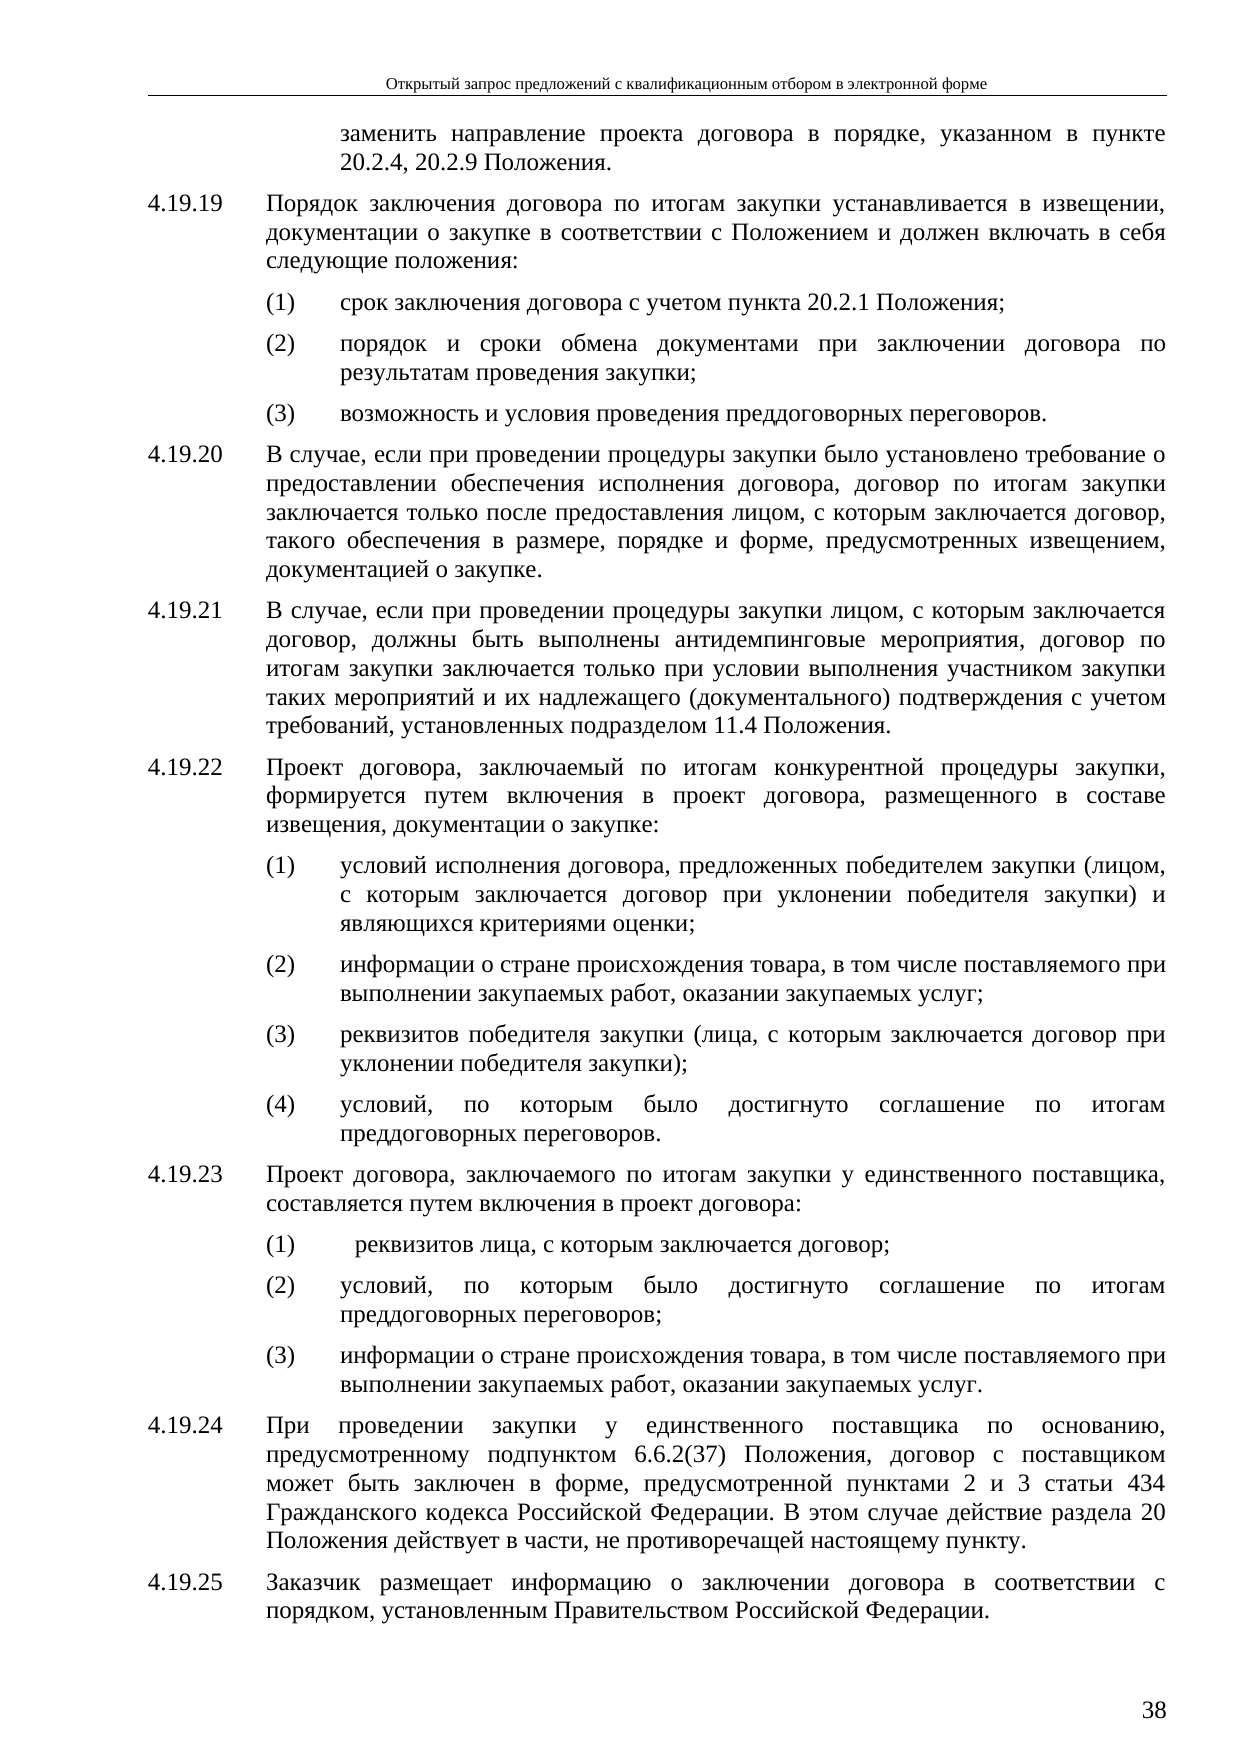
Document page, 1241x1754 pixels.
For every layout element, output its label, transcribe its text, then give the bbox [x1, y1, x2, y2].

list условий, по которым было достигнуто соглашение по итогам преддоговорных переговоров. [266, 1089, 1167, 1147]
text Проект договора, заключаемого по итогам закупки у единственного поставщика, составляется путем включения в проект договора: [148, 1159, 1167, 1217]
text В случае, если при проведении процедуры закупки лицом, с которым заключается договор, должны быть выполнены антидемпинговые мероприятия, договор по итогам закупки заключается только при условии выполнения участником закупки таких мероприятий и их надлежащего (документального) подтверждения с учетом требований, установленных подразделом 11.4 Положения. [148, 596, 1167, 739]
list реквизитов лица, с которым заключается договор; [266, 1229, 1167, 1258]
text Порядок заключения договора по итогам закупки устанавливается в извещении, документации о закупке в соответствии с Положением и должен включать в себя следующие положения: [148, 188, 1167, 274]
list условий исполнения договора, предложенных победителем закупки (лицом, с которым заключается договор при уклонении победителя закупки) и являющихся критериями оценки; [266, 851, 1167, 937]
list срок заключения договора с учетом пункта 20.2.1 Положения; [266, 287, 1167, 316]
list информации о стране происхождения товара, в том числе поставляемого при выполнении закупаемых работ, оказании закупаемых услуг; [266, 949, 1167, 1007]
text В случае, если при проведении процедуры закупки было установлено требование о предоставлении обеспечения исполнения договора, договор по итогам закупки заключается только после предоставления лицом, с которым заключается договор, такого обеспечения в размере, порядке и форме, предусмотренных извещением, документацией о закупке. [148, 439, 1167, 583]
list информации о стране происхождения товара, в том числе поставляемого при выполнении закупаемых работ, оказании закупаемых услуг. [266, 1341, 1167, 1398]
list условий, по которым было достигнуто соглашение по итогам преддоговорных переговоров; [266, 1271, 1167, 1328]
text При проведении закупки у единственного поставщика по основанию, предусмотренному подпунктом 6.6.2(37) Положения, договор с поставщиком может быть заключен в форме, предусмотренной пунктами 2 и 3 статьи 434 Гражданского кодекса Российской Федерации. В этом случае действие раздела 20 Положения действует в части, не противоречащей настоящему пункту. [148, 1411, 1167, 1554]
text Заказчик размещает информацию о заключении договора в соответствии с порядком, установленным Правительством Российской Федерации. [148, 1567, 1167, 1624]
list порядок и сроки обмена документами при заключении договора по результатам проведения закупки; [266, 328, 1167, 386]
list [266, 118, 1167, 176]
list реквизитов победителя закупки (лица, с которым заключается договор при уклонении победителя закупки); [266, 1019, 1167, 1077]
list возможность и условия проведения преддоговорных переговоров. [266, 398, 1167, 427]
text Проект договора, заключаемый по итогам конкурентной процедуры закупки, формируется путем включения в проект договора, размещенного в составе извещения, документации о закупке: [148, 752, 1167, 838]
